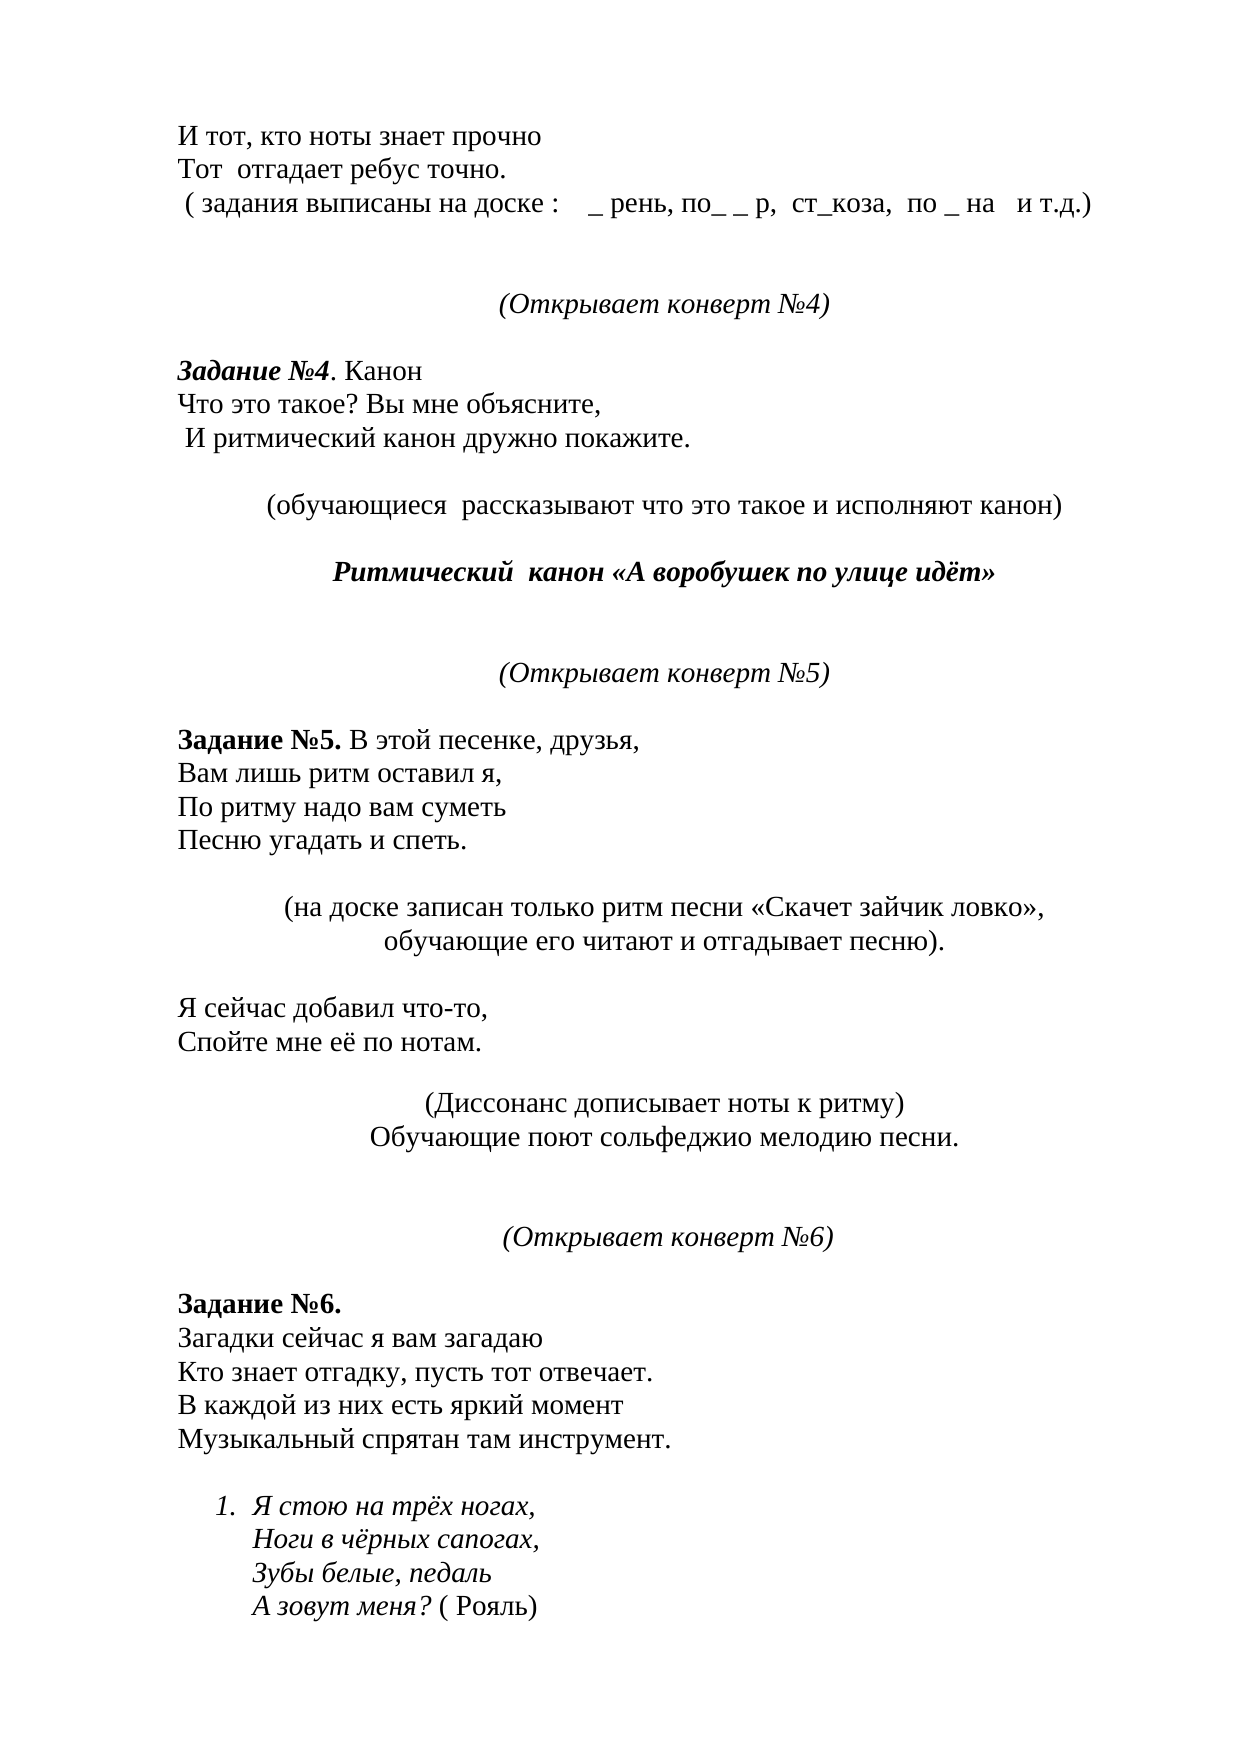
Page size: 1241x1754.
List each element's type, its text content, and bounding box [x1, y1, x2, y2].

text Загадки сейчас я вам загадаю [177, 1320, 1152, 1354]
text (на доске записан только ритм песни «Скачет зайчик ловко», [177, 889, 1152, 923]
text И тот, кто ноты знает прочно [177, 118, 1152, 152]
text (Открывает конверт №6) [177, 1219, 1152, 1253]
text Задание №5. В этой песенке, друзья, [177, 722, 1152, 755]
text (Диссонанс дописывает ноты к ритму) [177, 1085, 1152, 1119]
text Зубы белые, педаль [252, 1555, 1152, 1588]
text (Открывает конверт №4) [177, 286, 1152, 319]
text обучающие его читают и отгадывает песню). [177, 923, 1152, 957]
text Задание №4. Канон [177, 353, 1152, 386]
text Что это такое? Вы мне объясните, [177, 386, 1152, 420]
text А зовут меня? ( Рояль) [252, 1588, 1152, 1622]
text Я сейчас добавил что-то, [177, 990, 1152, 1024]
text (Открывает конверт №5) [177, 655, 1152, 688]
text ( задания выписаны на доске : _ рень, по_ _ р, ст_коза, по _ на и т.д.) [177, 185, 1152, 219]
text Спойте мне её по нотам. [177, 1024, 1152, 1057]
text По ритму надо вам суметь [177, 789, 1152, 822]
text Музыкальный спрятан там инструмент. [177, 1421, 1152, 1454]
text И ритмический канон дружно покажите. [177, 420, 1152, 453]
text Ритмический канон «А воробушек по улице идёт» [177, 554, 1152, 588]
text Песню угадать и спеть. [177, 822, 1152, 856]
text Обучающие поют сольфеджио мелодию песни. [177, 1119, 1152, 1152]
text Задание №6. [177, 1287, 1152, 1320]
text Тот отгадает ребус точно. [177, 152, 1152, 185]
text В каждой из них есть яркий момент [177, 1387, 1152, 1421]
text Кто знает отгадку, пусть тот отвечает. [177, 1354, 1152, 1387]
list Я стою на трёх ногах, [215, 1488, 1152, 1521]
text (обучающиеся рассказывают что это такое и исполняют канон) [177, 487, 1152, 521]
text Ноги в чёрных сапогах, [252, 1521, 1152, 1555]
text Вам лишь ритм оставил я, [177, 755, 1152, 789]
